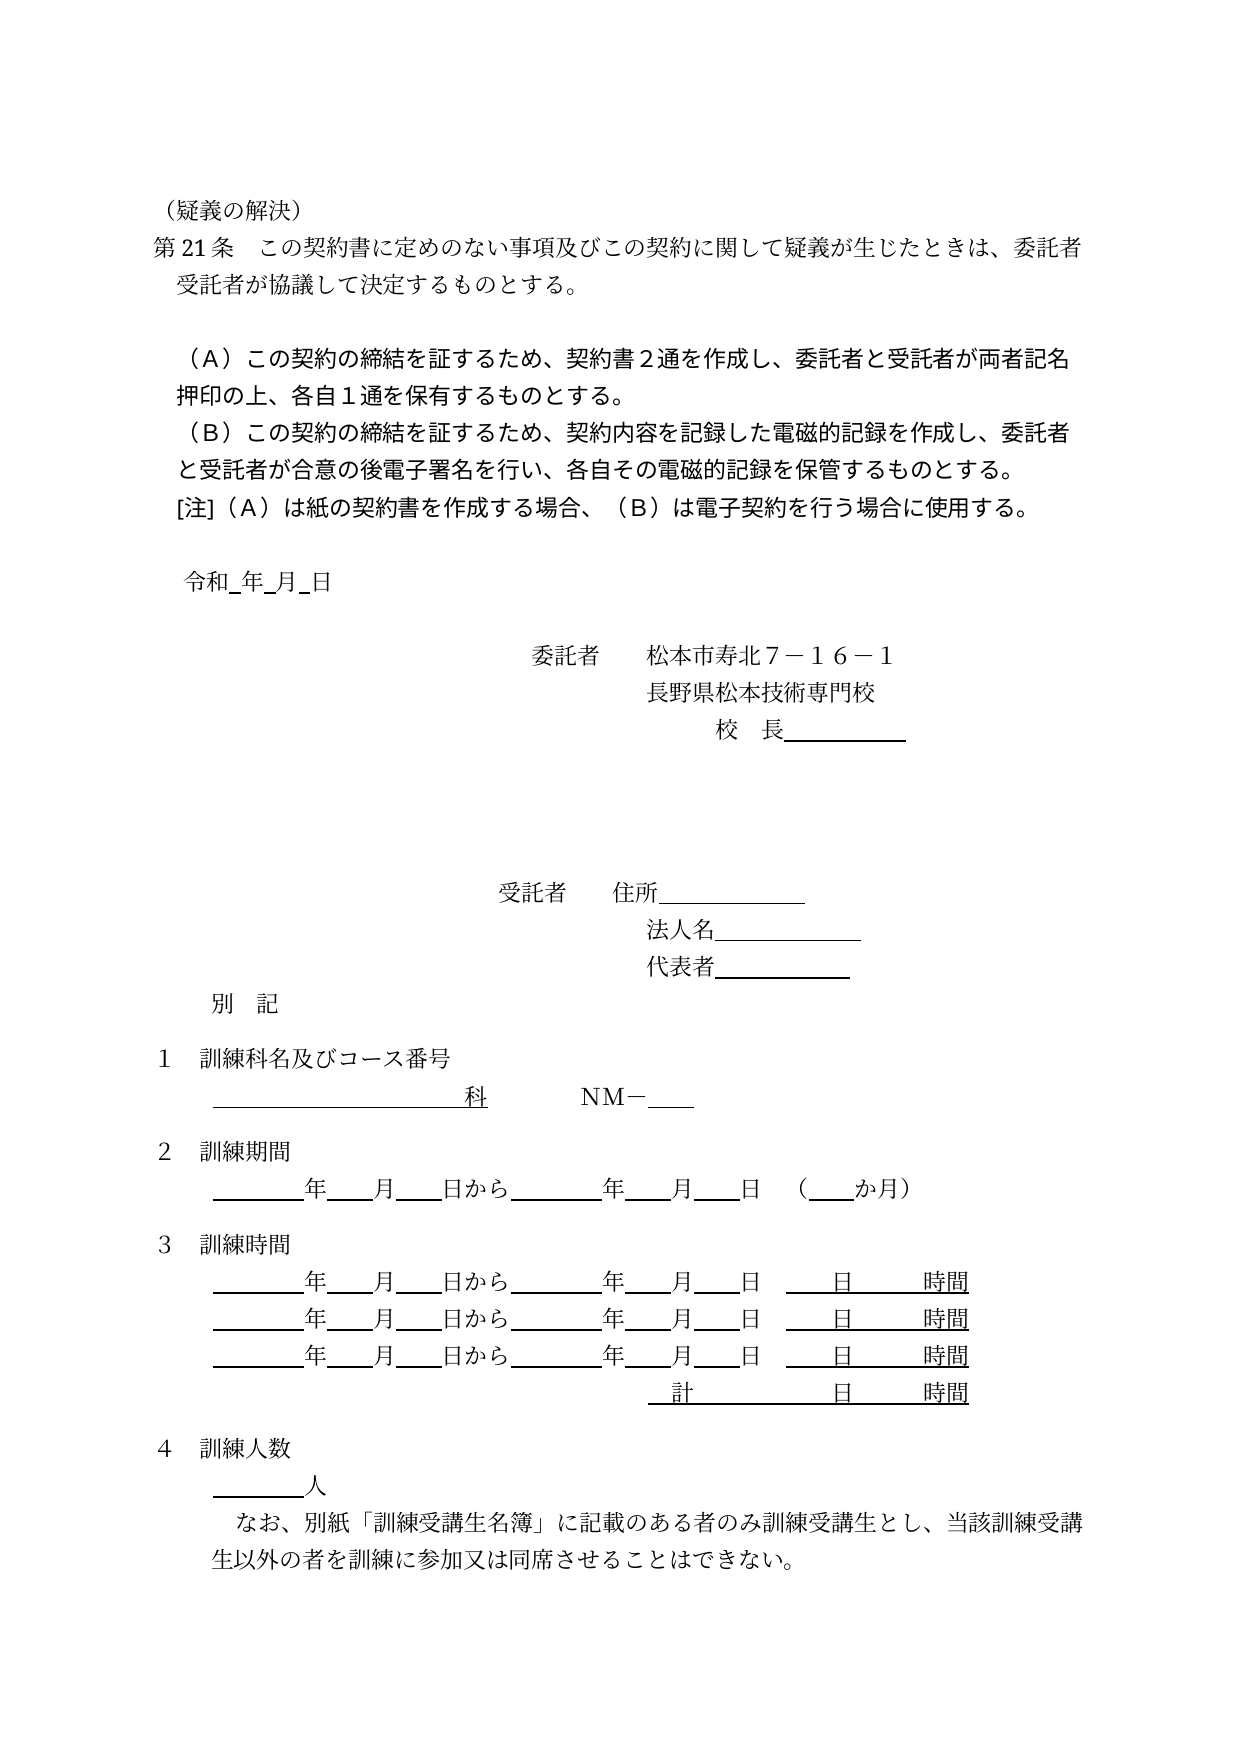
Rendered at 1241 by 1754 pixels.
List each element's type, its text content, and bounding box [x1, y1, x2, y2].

text 計 日 時間 [211, 1373, 1087, 1410]
text 人 [211, 1466, 1087, 1503]
text 令和 年 月 日 [153, 562, 1087, 599]
text 年 月 日から 年 月 日 日 時間 [211, 1299, 1087, 1336]
text 校 長 [153, 710, 1087, 747]
text （Ａ）この契約の締結を証するため、契約書２通を作成し、委託者と受託者が両者記名押印の上、各自１通を保有するものとする。 [176, 339, 1087, 413]
text 代表者 [153, 947, 1087, 984]
text ２ 訓練期間 [153, 1132, 1087, 1169]
text （疑義の解決） [153, 191, 1087, 228]
text ４ 訓練人数 [153, 1429, 1087, 1466]
text 年 月 日から 年 月 日 （ か月） [211, 1169, 1087, 1206]
text 科 ＮＭ－ [211, 1076, 1087, 1113]
text 法人名 [153, 909, 1087, 947]
text （Ｂ）この契約の締結を証するため、契約内容を記録した電磁的記録を作成し、委託者と受託者が合意の後電子署名を行い、各自その電磁的記録を保管するものとする。 [176, 413, 1087, 488]
text １ 訓練科名及びコース番号 [153, 1039, 1087, 1076]
text 長野県松本技術専門校 [153, 673, 1087, 710]
text 第21条 この契約書に定めのない事項及びこの契約に関して疑義が生じたときは、委託者受託者が協議して決定するものとする。 [153, 228, 1087, 302]
text 年 月 日から 年 月 日 日 時間 [211, 1336, 1087, 1373]
text ３ 訓練時間 [153, 1225, 1087, 1262]
text 別 記 [153, 984, 1087, 1021]
text なお、別紙「訓練受講生名簿」に記載のある者のみ訓練受講生とし、当該訓練受講生以外の者を訓練に参加又は同席させることはできない。 [211, 1503, 1087, 1577]
text [注]（Ａ）は紙の契約書を作成する場合、（Ｂ）は電子契約を行う場合に使用する。 [176, 488, 1087, 525]
text 年 月 日から 年 月 日 日 時間 [211, 1262, 1087, 1299]
text 委託者 松本市寿北７－１６－１ [153, 636, 1087, 673]
text 受託者 住所 [153, 872, 1087, 909]
